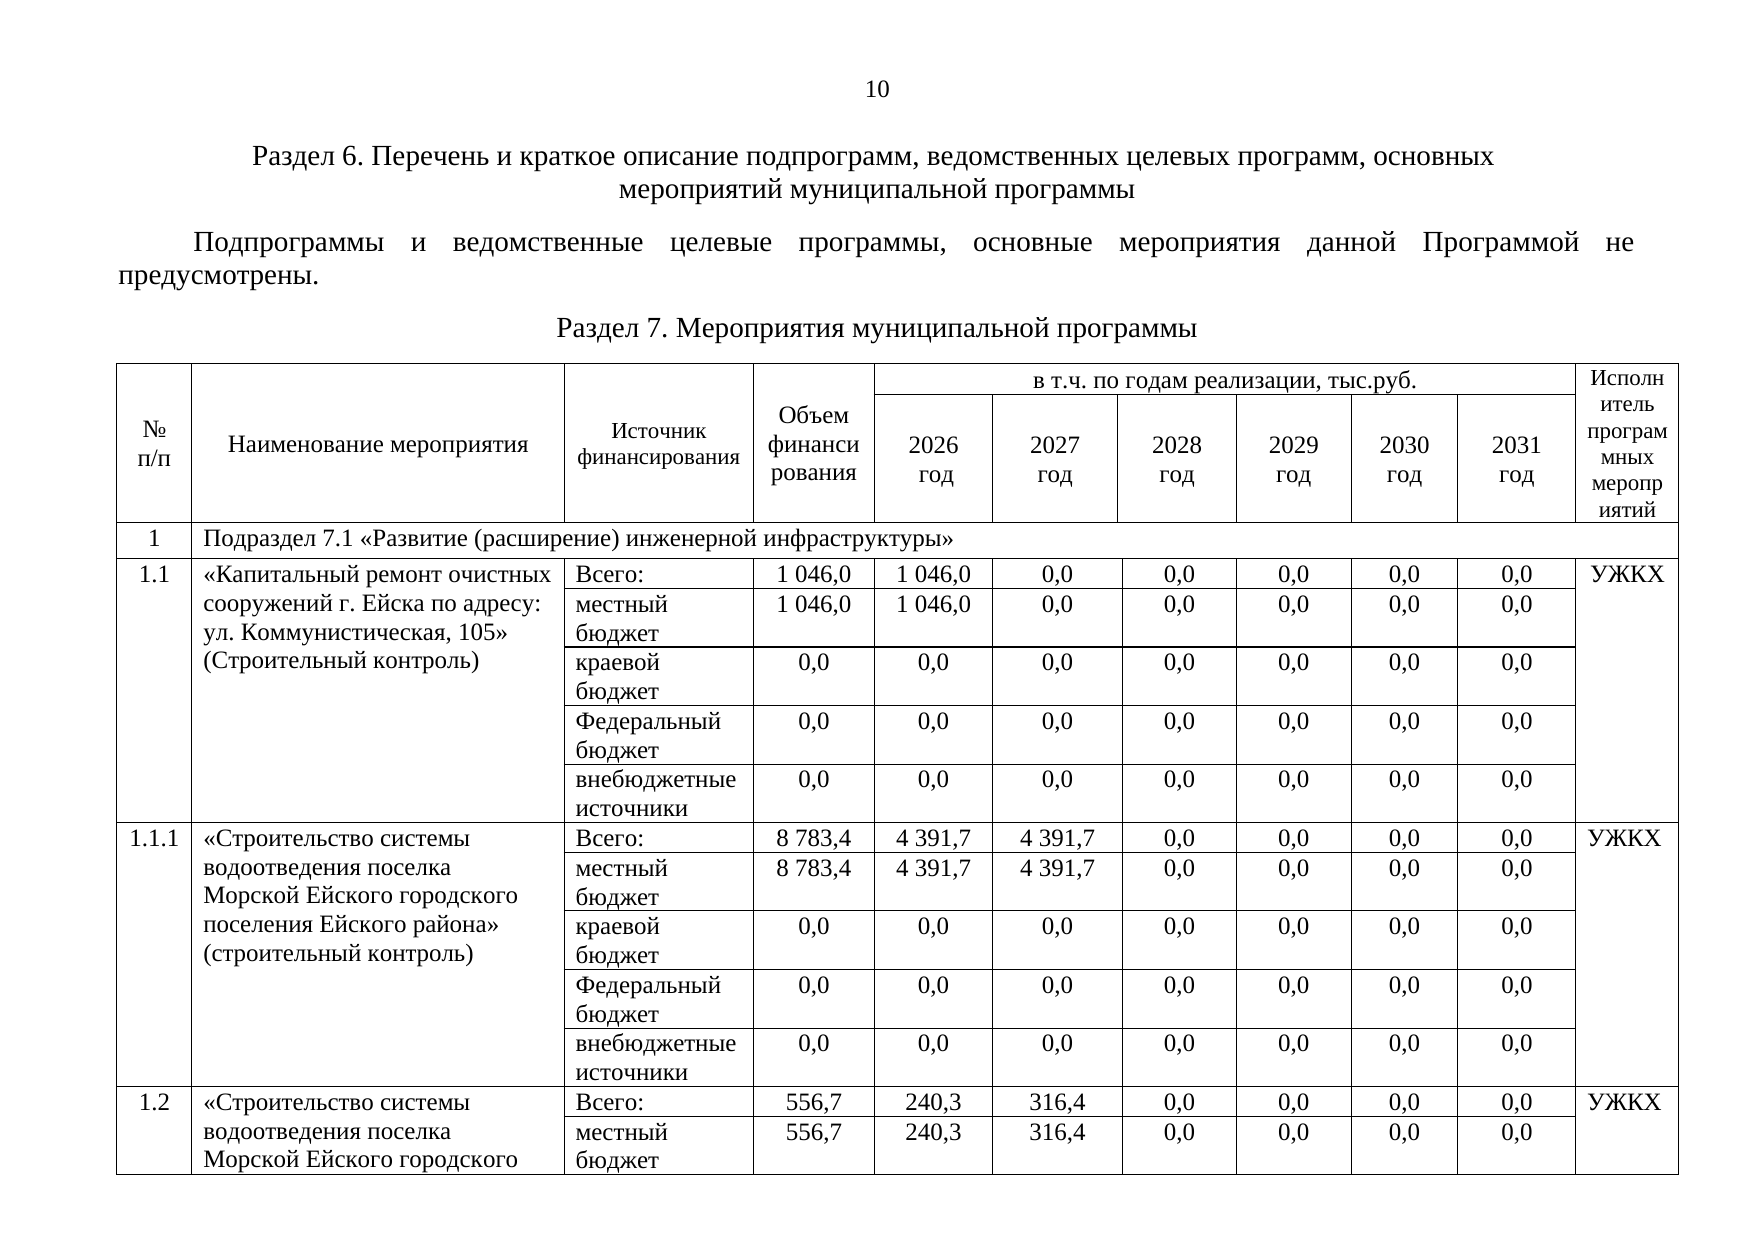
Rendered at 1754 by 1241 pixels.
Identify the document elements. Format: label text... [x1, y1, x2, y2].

table_cell 0,0 [1352, 1087, 1457, 1116]
table_cell Подраздел 7.1 «Развитие (расширение) инженерной инфраструктуры» [192, 523, 1678, 558]
table_cell Всего: [565, 823, 753, 852]
table_cell Федеральный бюджет [565, 970, 753, 1027]
table_cell 556,7 [754, 1087, 874, 1116]
table_cell 0,0 [1352, 589, 1457, 646]
table_cell 0,0 [1237, 589, 1351, 646]
table_cell 0,0 [1458, 648, 1575, 705]
table_cell 556,7 [754, 1117, 874, 1174]
table_cell местный бюджет [565, 1117, 753, 1174]
table_cell 240,3 [875, 1117, 992, 1174]
table_cell 0,0 [1458, 970, 1575, 1027]
table_cell 0,0 [1352, 559, 1457, 588]
table_cell 0,0 [1123, 706, 1236, 763]
table_cell «Строительство системы водоотведения поселка Морской Ейского городского поселения Ейского района» (строительный контроль) [192, 823, 564, 1086]
table_cell Федеральный бюджет [565, 706, 753, 763]
table_cell 0,0 [1352, 706, 1457, 763]
table_cell краевой бюджет [565, 648, 753, 705]
table_cell 0,0 [1237, 1087, 1351, 1116]
table_cell 0,0 [1237, 648, 1351, 705]
table_header Источник финансирования [565, 364, 753, 522]
table_cell 0,0 [875, 911, 992, 969]
table_cell 0,0 [993, 589, 1122, 646]
table_cell 0,0 [1123, 765, 1236, 822]
table_cell 0,0 [1237, 765, 1351, 822]
table_cell 0,0 [1237, 559, 1351, 588]
table_cell 2031 год [1458, 395, 1575, 522]
table_cell 2027 год [993, 395, 1117, 522]
table_cell 4 391,7 [875, 823, 992, 852]
table_cell 316,4 [993, 1117, 1122, 1174]
table_cell 0,0 [1237, 911, 1351, 969]
table_cell 0,0 [993, 559, 1122, 588]
table_cell 0,0 [754, 970, 874, 1027]
table_cell 0,0 [754, 706, 874, 763]
table_cell 0,0 [1123, 823, 1236, 852]
table_cell краевой бюджет [565, 911, 753, 969]
table_cell «Строительство системы водоотведения поселка Морской Ейского городского поселения Ейского района» (авторский надзор) [192, 1087, 564, 1174]
table_cell 0,0 [1458, 765, 1575, 822]
table_cell 0,0 [1352, 853, 1457, 910]
table_cell 0,0 [754, 765, 874, 822]
table_cell 4 391,7 [993, 823, 1122, 852]
table_cell 0,0 [1458, 706, 1575, 763]
table_cell местный бюджет [565, 589, 753, 646]
table_cell 0,0 [1458, 823, 1575, 852]
text Раздел 6. Перечень и краткое описание подпрограмм, ведомственных целевых программ, основных мероприятий муниципальной программы [118, 138, 1636, 205]
table_cell внебюджетные источники [565, 765, 753, 822]
table_cell 0,0 [1458, 1029, 1575, 1086]
text Раздел 7. Мероприятия муниципальной программы [118, 310, 1636, 344]
table_header Объем финансирования [754, 364, 874, 522]
table_cell Всего: [565, 559, 753, 588]
table_cell 316,4 [993, 1087, 1122, 1116]
table_cell 0,0 [1237, 853, 1351, 910]
table_cell 1 046,0 [875, 589, 992, 646]
table_cell 1 046,0 [754, 589, 874, 646]
table_cell 0,0 [1352, 970, 1457, 1027]
table_cell 0,0 [1352, 648, 1457, 705]
table_cell 0,0 [1123, 970, 1236, 1027]
table_cell 0,0 [1237, 706, 1351, 763]
table_cell 1 046,0 [875, 559, 992, 588]
table_header Исполнитель программных мероприятий [1576, 364, 1678, 522]
table_cell 0,0 [1458, 589, 1575, 646]
table_cell 1 046,0 [754, 559, 874, 588]
table_cell 0,0 [1123, 559, 1236, 588]
table_cell УЖКХ [1576, 559, 1678, 822]
table_cell 0,0 [754, 648, 874, 705]
table_cell 0,0 [1352, 1117, 1457, 1174]
table_cell 0,0 [875, 648, 992, 705]
table_cell внебюджетные источники [565, 1029, 753, 1086]
table_cell 0,0 [1352, 1029, 1457, 1086]
table_cell 1.1 [117, 559, 191, 822]
text Подпрограммы и ведомственные целевые программы, основные мероприятия данной Программой не предусмотрены. [118, 224, 1636, 291]
table_cell 0,0 [1352, 765, 1457, 822]
table_cell 240,3 [875, 1087, 992, 1116]
table_cell 0,0 [993, 648, 1122, 705]
table_cell 0,0 [1458, 1087, 1575, 1116]
table_cell 0,0 [875, 706, 992, 763]
table_cell 0,0 [1123, 1087, 1236, 1116]
table_header № п/п [117, 364, 191, 522]
table_cell 8 783,4 [754, 823, 874, 852]
table_cell 1.2 [117, 1087, 191, 1174]
table_cell «Капитальный ремонт очистных сооружений г. Ейска по адресу: ул. Коммунистическая, 105» (Строительный контроль) [192, 559, 564, 822]
table_cell УЖКХ [1576, 823, 1678, 1086]
table_cell 0,0 [875, 765, 992, 822]
table_cell УЖКХ [1576, 1087, 1678, 1174]
table_cell 0,0 [1123, 589, 1236, 646]
table_cell 2029 год [1237, 395, 1351, 522]
table_cell 0,0 [1458, 911, 1575, 969]
table_cell 0,0 [754, 911, 874, 969]
table_cell 2030 год [1352, 395, 1457, 522]
table_cell 1.1.1 [117, 823, 191, 1086]
table_cell 0,0 [1123, 648, 1236, 705]
table_cell 1 [117, 523, 191, 558]
table_cell 0,0 [875, 970, 992, 1027]
table_cell 0,0 [1123, 853, 1236, 910]
table_cell 0,0 [993, 765, 1122, 822]
table_cell 0,0 [993, 706, 1122, 763]
table_cell 0,0 [993, 1029, 1122, 1086]
table_cell 8 783,4 [754, 853, 874, 910]
table_cell 0,0 [1123, 1117, 1236, 1174]
table_cell 0,0 [1237, 823, 1351, 852]
table_cell 0,0 [1458, 559, 1575, 588]
table_cell 0,0 [1237, 1029, 1351, 1086]
table_cell 0,0 [1123, 911, 1236, 969]
table_cell 0,0 [1352, 911, 1457, 969]
table_cell 0,0 [1237, 1117, 1351, 1174]
table_cell 0,0 [1458, 1117, 1575, 1174]
table_cell Всего: [565, 1087, 753, 1116]
table_cell 2026 год [875, 395, 992, 522]
table_cell 0,0 [754, 1029, 874, 1086]
table_cell 0,0 [993, 911, 1122, 969]
table_cell 0,0 [1123, 1029, 1236, 1086]
table_cell 0,0 [1352, 823, 1457, 852]
table_cell 2028 год [1118, 395, 1236, 522]
table_cell 4 391,7 [993, 853, 1122, 910]
table_header в т.ч. по годам реализации, тыс.руб. [875, 364, 1575, 394]
table_cell 0,0 [1237, 970, 1351, 1027]
table_cell местный бюджет [565, 853, 753, 910]
table_cell 4 391,7 [875, 853, 992, 910]
table_cell 0,0 [993, 970, 1122, 1027]
table_cell 0,0 [875, 1029, 992, 1086]
table_header Наименование мероприятия [192, 364, 564, 522]
table_cell 0,0 [1458, 853, 1575, 910]
